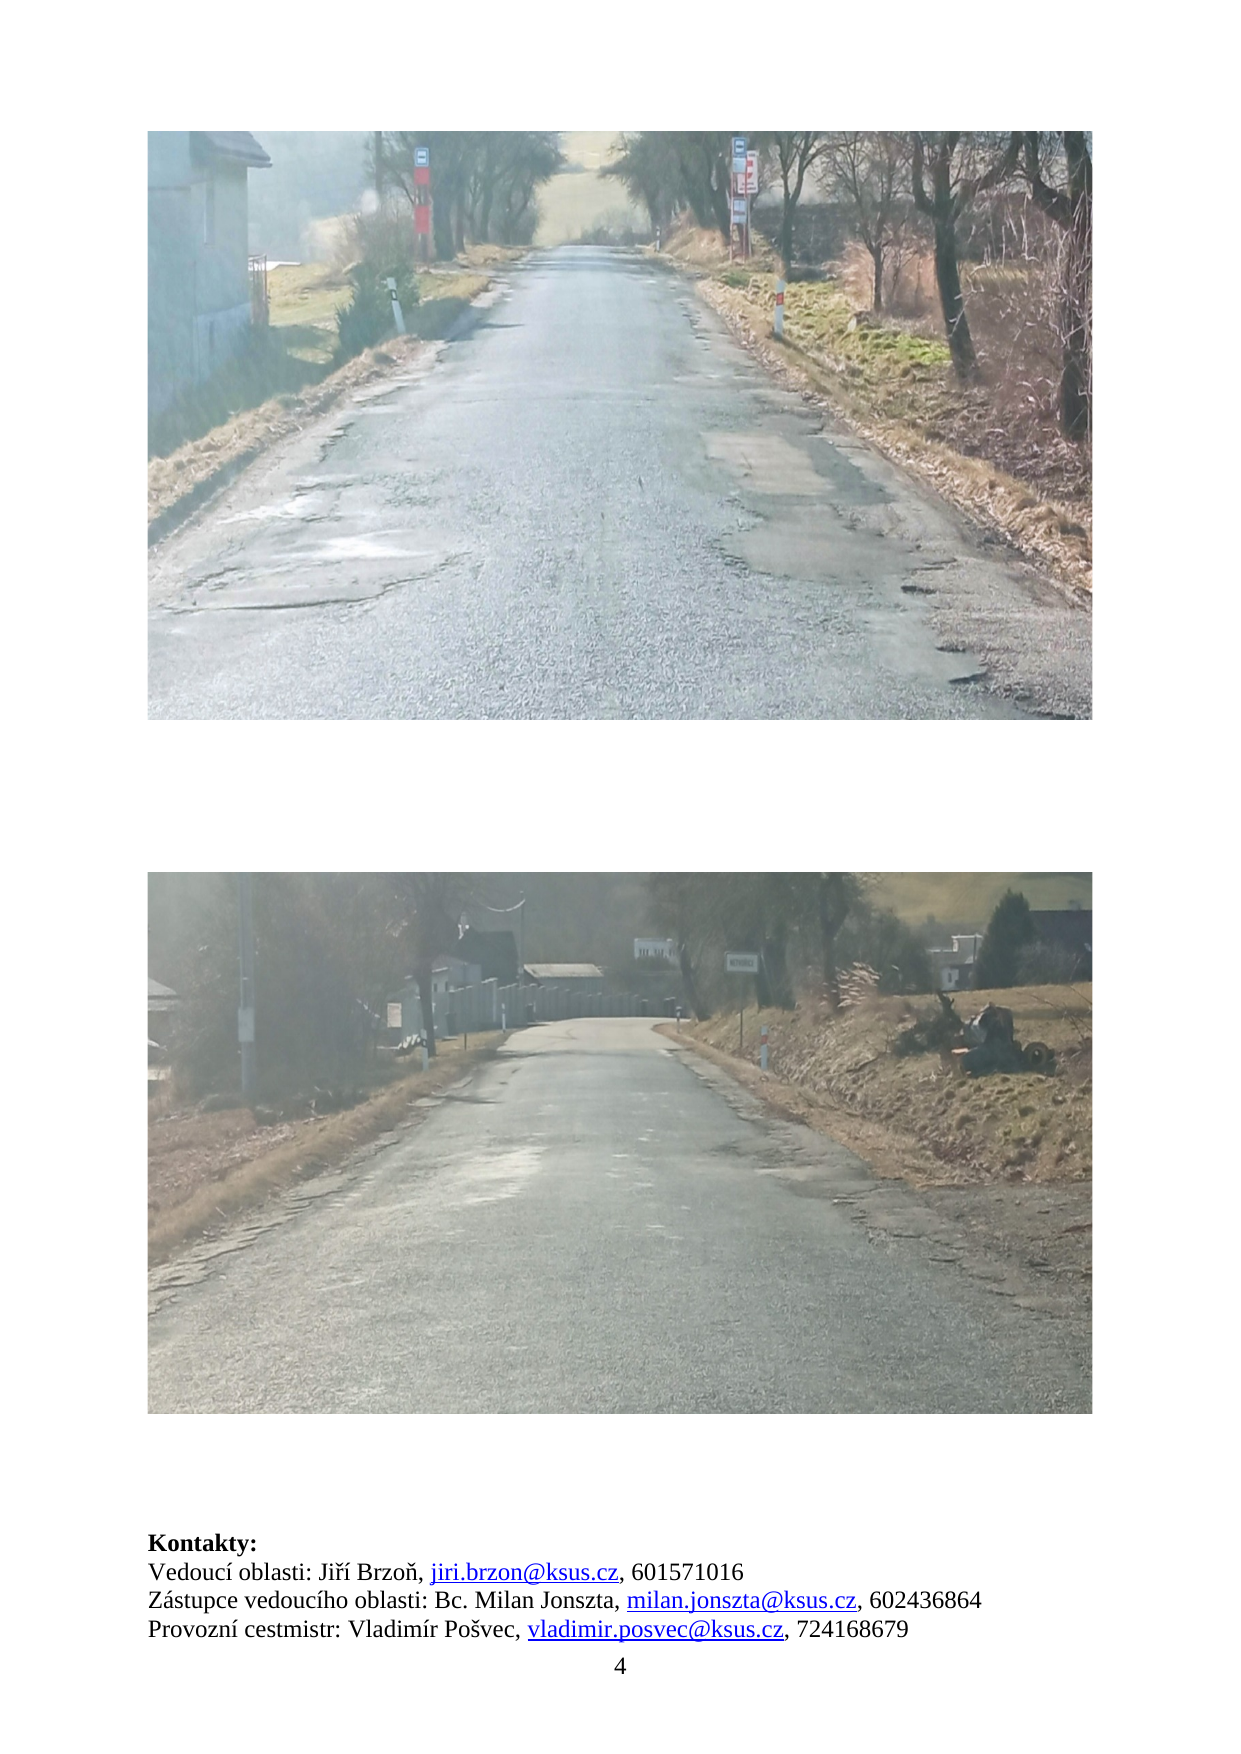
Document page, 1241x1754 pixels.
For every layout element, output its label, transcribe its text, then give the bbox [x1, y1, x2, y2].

picture [147, 872, 1093, 1414]
text Provozní cestmistr: Vladimír Pošvec, vladimir.posvec@ksus.cz, 724168679 [148, 1614, 1092, 1643]
text Kontakty: [148, 1528, 1092, 1557]
text Zástupce vedoucího oblasti: Bc. Milan Jonszta, milan.jonszta@ksus.cz, 602436864 [148, 1586, 1092, 1614]
text Vedoucí oblasti: Jiří Brzoň, jiri.brzon@ksus.cz, 601571016 [148, 1557, 1092, 1586]
picture [147, 131, 1093, 720]
